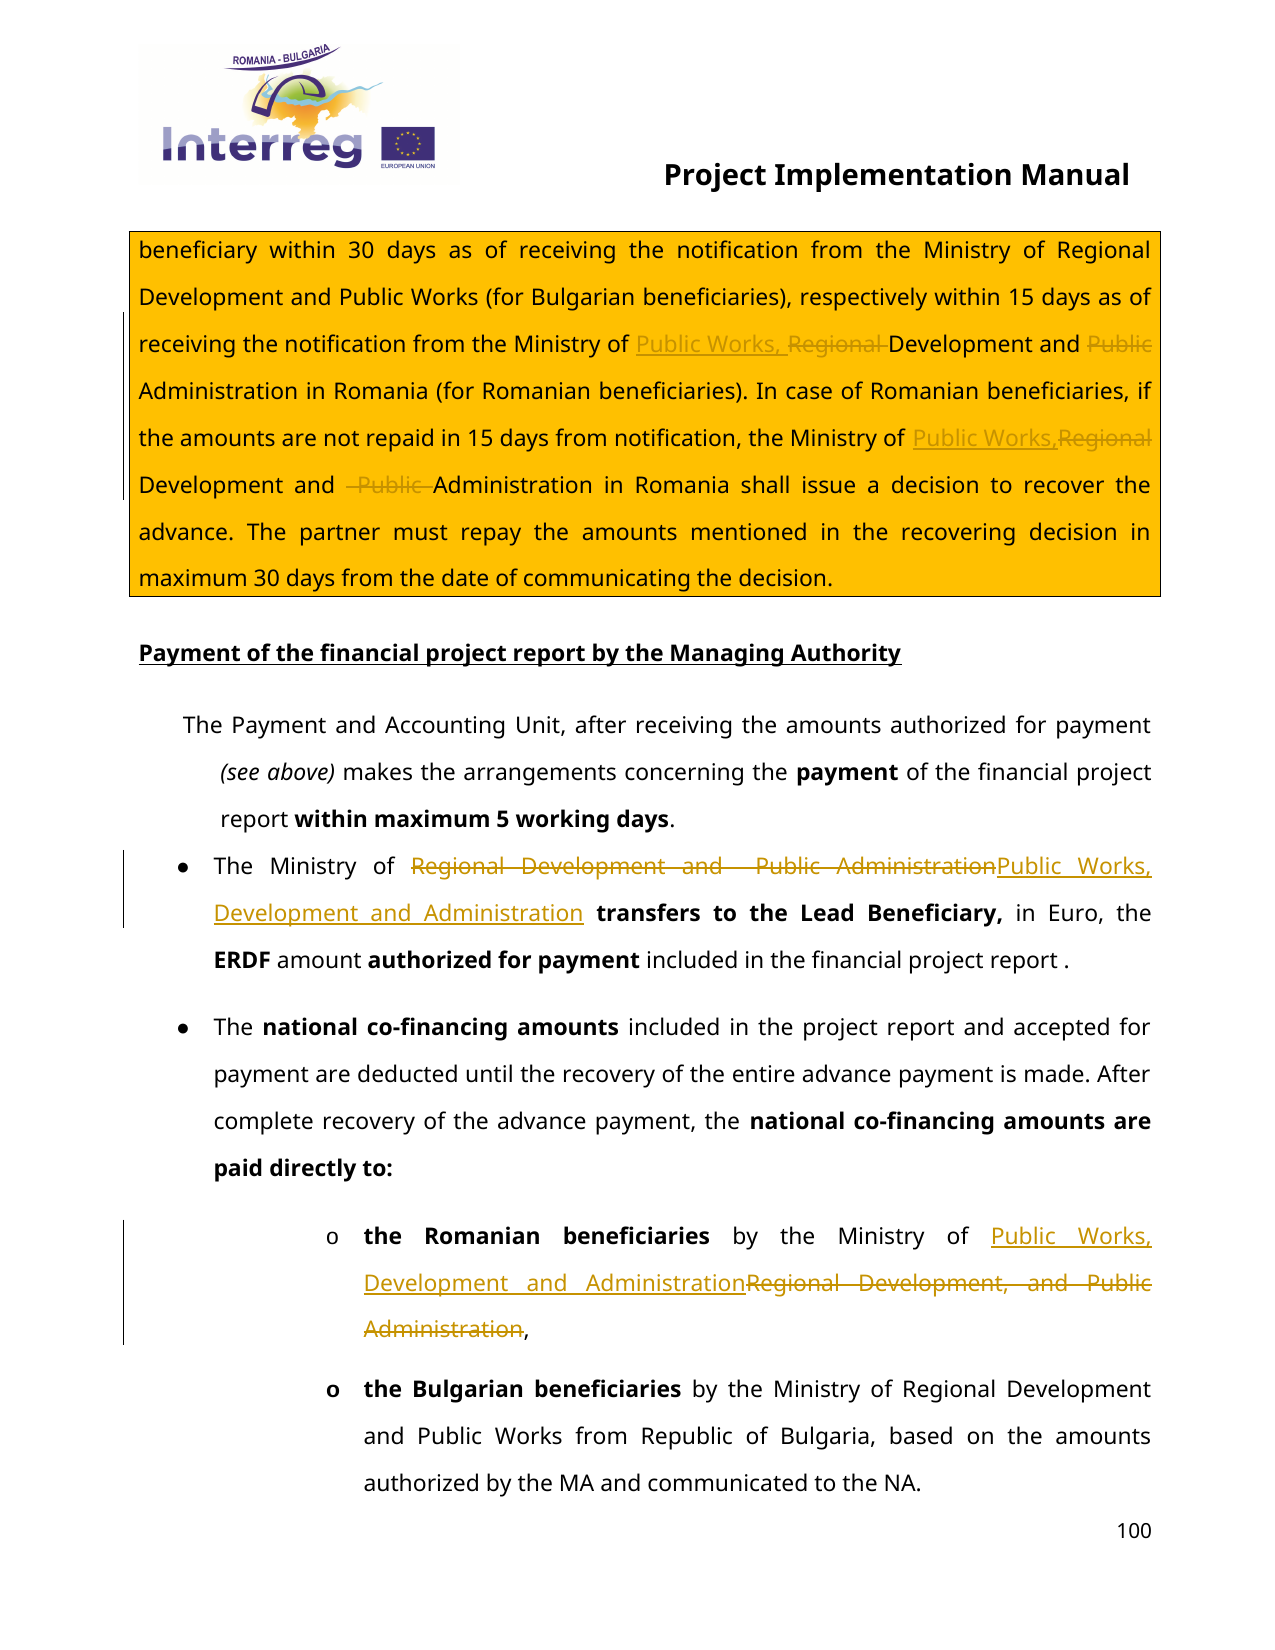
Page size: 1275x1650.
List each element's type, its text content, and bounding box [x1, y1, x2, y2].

text Payment of the financial project report by the Managing Authority [138, 637, 1152, 668]
list the Romanian beneficiaries by the Ministry of , [326, 1219, 1152, 1344]
list The Ministry of transfers to the Lead Beneficiary, in Euro, the ERDF amount authorized for payment included in the financial project report . [176, 850, 1152, 975]
list the Bulgarian beneficiaries by the Ministry of Regional Development and Public Works from Republic of Bulgaria, based on the amounts authorized by the MA and communicated to the NA. [326, 1373, 1152, 1498]
picture [138, 44, 461, 185]
text The Payment and Accounting Unit, after receiving the amounts authorized for payment (see above) makes the arrangements concerning the payment of the financial project report within maximum 5 working days. [183, 709, 1152, 834]
list The national co-financing amounts included in the project report and accepted for payment are deducted until the recovery of the entire advance payment is made. After complete recovery of the advance payment, the national co-financing amounts are paid directly to: [176, 1011, 1152, 1183]
